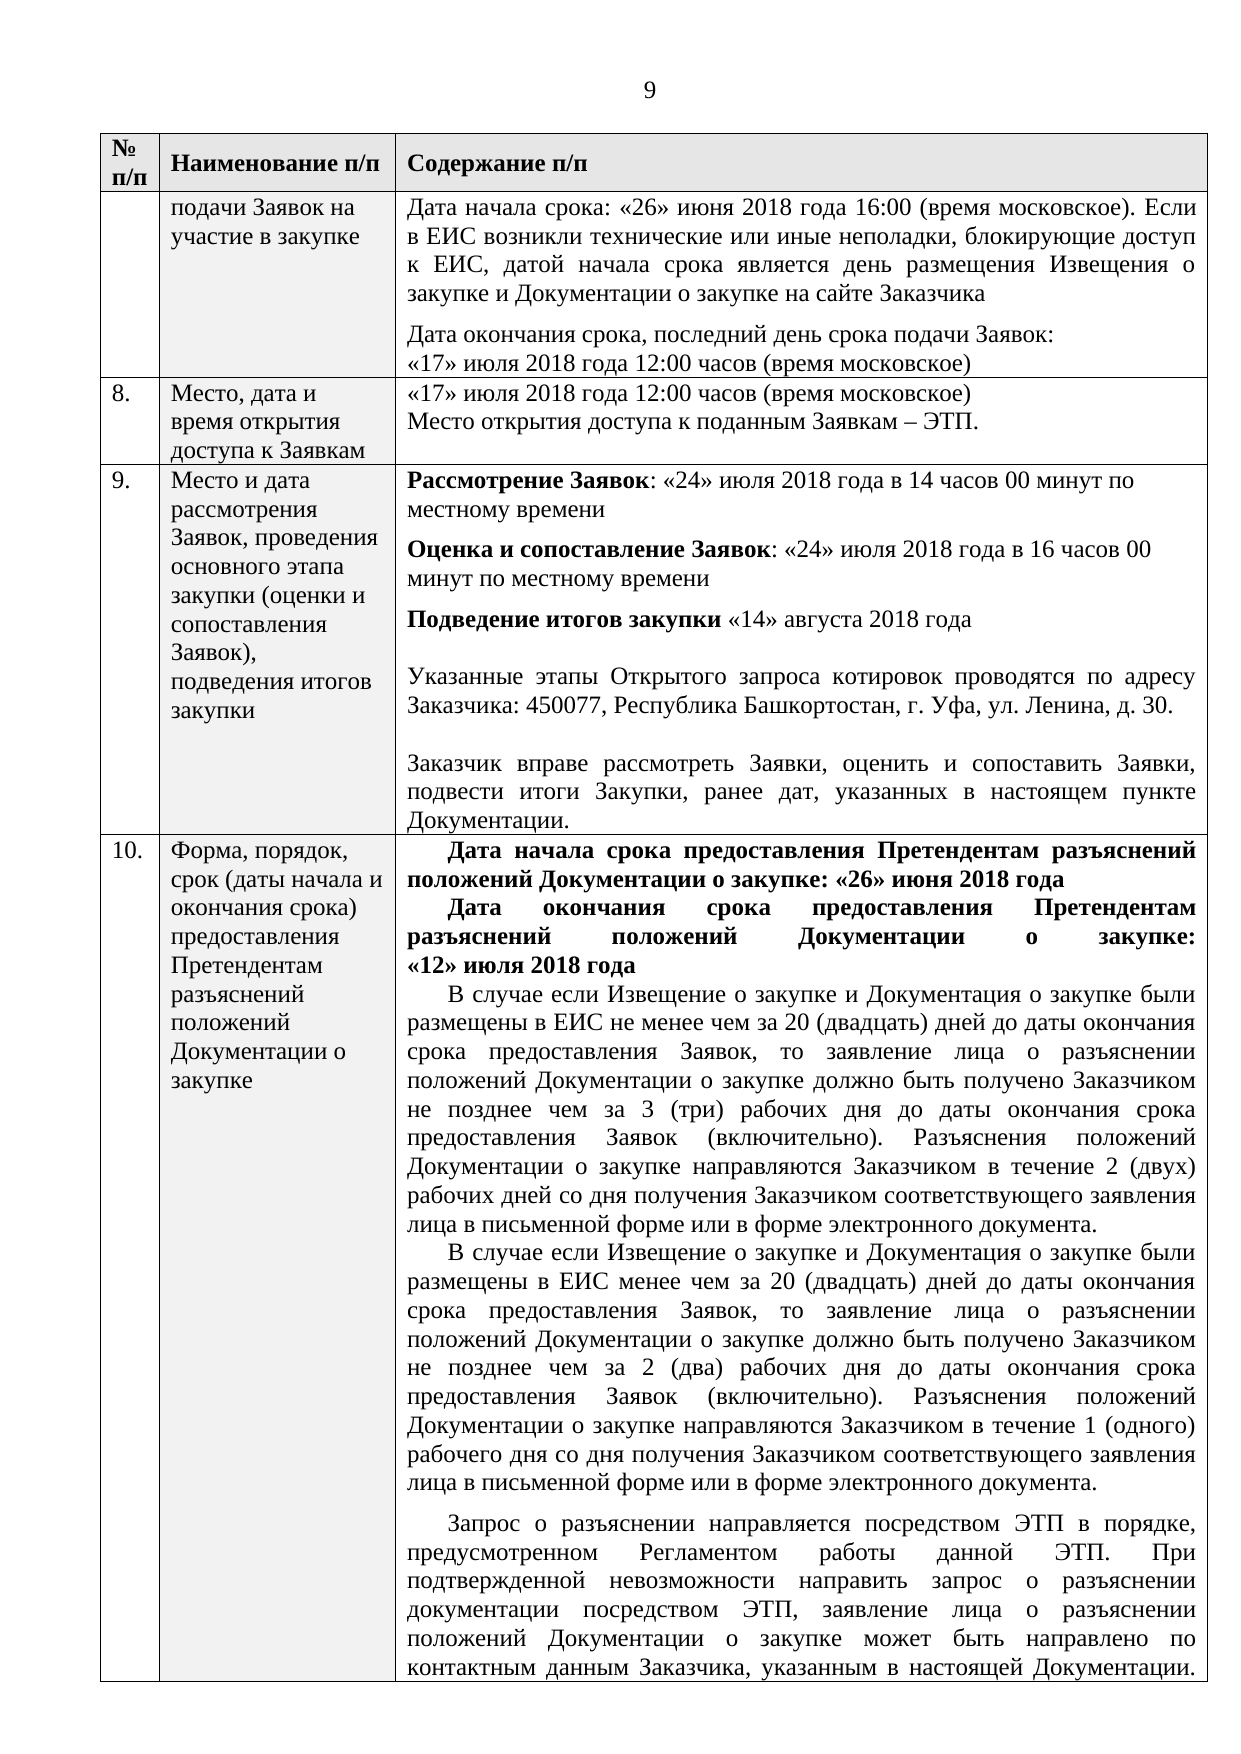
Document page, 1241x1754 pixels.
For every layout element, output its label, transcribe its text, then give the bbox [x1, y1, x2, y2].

table_cell «17» июля 2018 года 12:00 часов (время московское) Место открытия доступа к поданным Заявкам – ЭТП. [396, 378, 1207, 464]
table_header № п/п [101, 134, 159, 191]
table_cell Рассмотрение Заявок: «24» июля 2018 года в 14 часов 00 минут по местному времени Оценка и сопоставление Заявок: «24» июля 2018 года в 16 часов 00 минут по местному времени Подведение итогов закупки «14» августа 2018 года Указанные этапы Открытого запроса котировок проводятся по адресу Заказчика: 450077, Республика Башкортостан, г. Уфа, ул. Ленина, д. 30. Заказчик вправе рассмотреть Заявки, оценить и сопоставить Заявки, подвести итоги Закупки, ранее дат, указанных в настоящем пункте Документации. [396, 465, 1207, 834]
table_cell [101, 192, 159, 377]
table_cell [101, 835, 159, 1681]
table_cell [101, 465, 159, 834]
table_cell [101, 378, 159, 464]
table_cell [396, 192, 1207, 377]
table_header Содержание п/п [396, 134, 1207, 191]
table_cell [160, 835, 395, 1681]
table_cell Место и дата рассмотрения Заявок, проведения основного этапа закупки (оценки и сопоставления Заявок), подведения итогов закупки [160, 465, 395, 834]
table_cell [160, 192, 395, 377]
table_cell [396, 835, 1207, 1681]
table_header Наименование п/п [160, 134, 395, 191]
table_cell Место, дата и время открытия доступа к Заявкам [160, 378, 395, 464]
